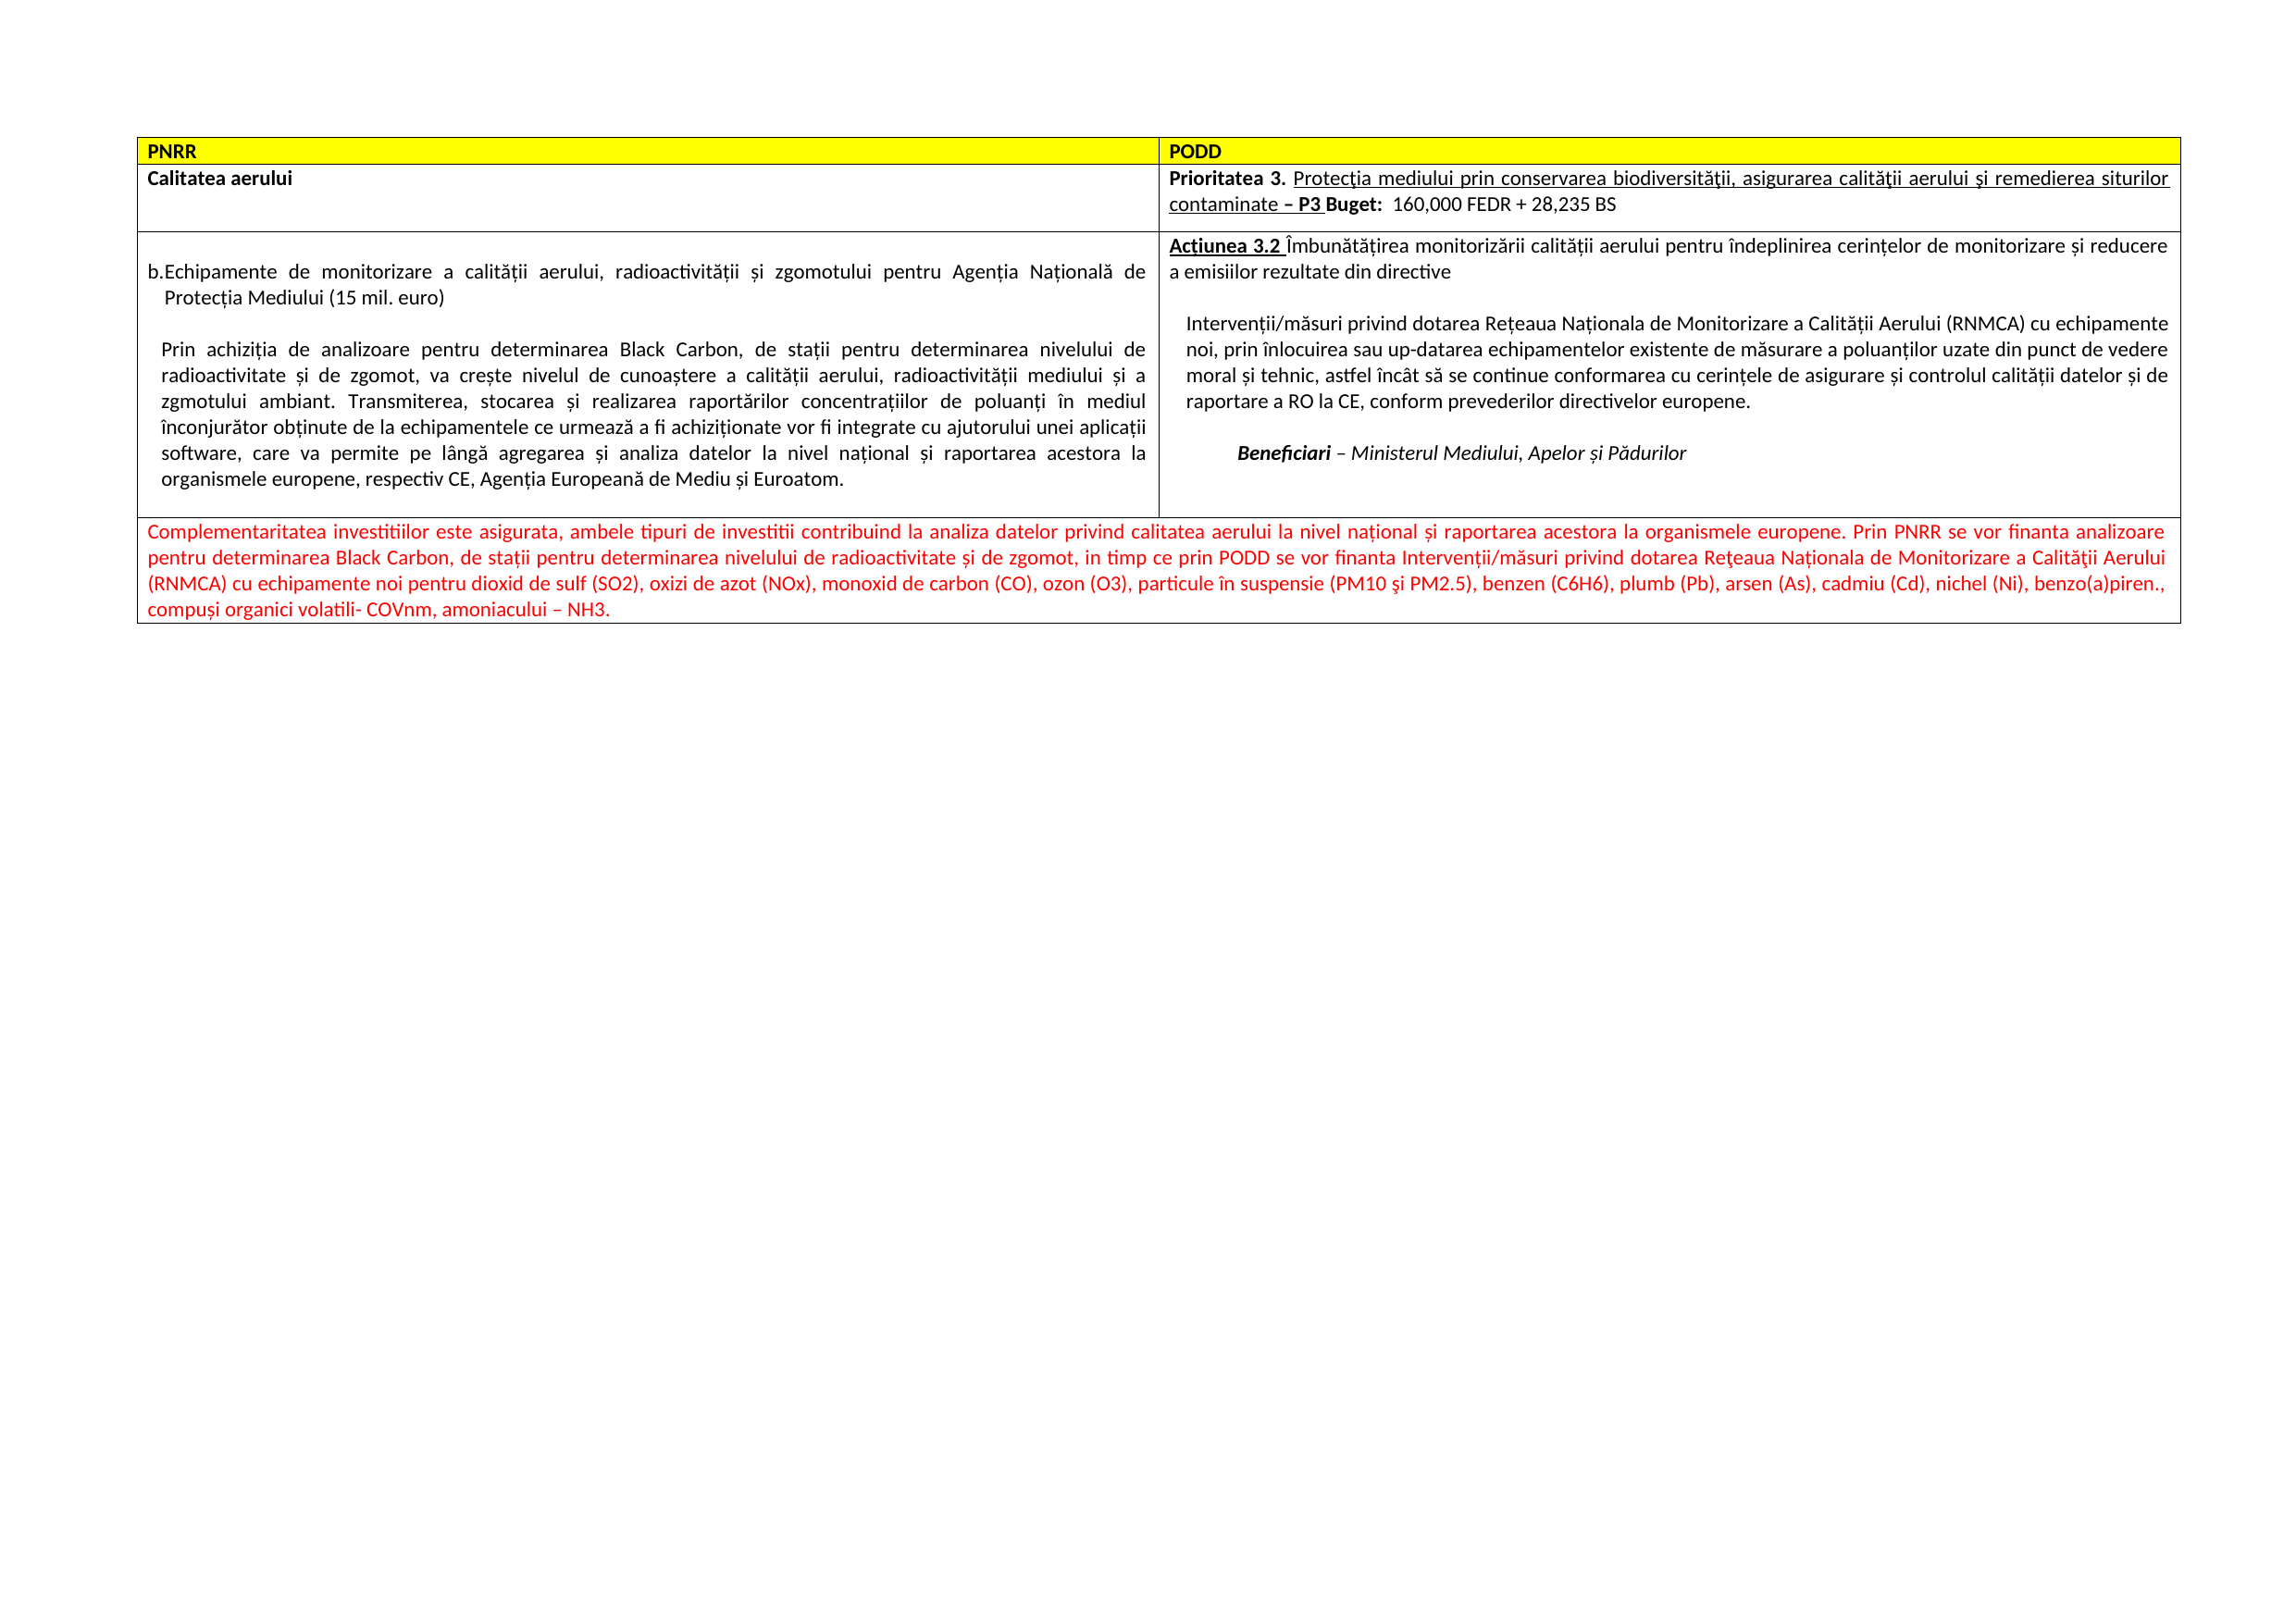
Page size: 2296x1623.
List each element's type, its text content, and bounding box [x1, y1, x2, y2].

table_cell Calitatea aerului [138, 165, 1159, 231]
table_cell b. Echipamente de monitorizare a calității aerului, radioactivității și zgomotului pentru Agenția Națională de Protecția Mediului (15 mil. euro) Prin achiziția de analizoare pentru determinarea Black Carbon, de stații pentru determinarea nivelului de radioactivitate și de zgomot, va crește nivelul de cunoaștere a calității aerului, radioactivității mediului și a zgmotului ambiant. Transmiterea, stocarea și realizarea raportărilor concentrațiilor de poluanți în mediul înconjurător obținute de la echipamentele ce urmează a fi achiziționate vor fi integrate cu ajutorului unei aplicații software, care va permite pe lângă agregarea și analiza datelor la nivel național și raportarea acestora la organismele europene, respectiv CE, Agenția Europeană de Mediu și Euroatom. [138, 232, 1159, 517]
table_header PNRR [138, 138, 1159, 164]
table_cell Acțiunea 3.2 Îmbunătățirea monitorizării calității aerului pentru îndeplinirea cerințelor de monitorizare și reducere a emisiilor rezultate din directive Intervenții/măsuri privind dotarea Reţeaua Naționala de Monitorizare a Calității Aerului (RNMCA) cu echipamente noi, prin înlocuirea sau up-datarea echipamentelor existente de măsurare a poluanților uzate din punct de vedere moral și tehnic, astfel încât să se continue conformarea cu cerințele de asigurare și controlul calității datelor și de raportare a RO la CE, conform prevederilor directivelor europene. Beneficiari – Ministerul Mediului, Apelor și Pădurilor [1160, 232, 2180, 517]
table_header PODD [1160, 138, 2180, 164]
table_cell Complementaritatea investitiilor este asigurata, ambele tipuri de investitii contribuind la analiza datelor privind calitatea aerului la nivel național și raportarea acestora la organismele europene. Prin PNRR se vor finanta analizoare pentru determinarea Black Carbon, de stații pentru determinarea nivelului de radioactivitate și de zgomot, in timp ce prin PODD se vor finanta Intervenții/măsuri privind dotarea Reţeaua Naționala de Monitorizare a Calităţii Aerului (RNMCA) cu echipamente noi pentru dioxid de sulf (SO2), oxizi de azot (NOx), monoxid de carbon (CO), ozon (O3), particule în suspensie (PM10 şi PM2.5), benzen (C6H6), plumb (Pb), arsen (As), cadmiu (Cd), nichel (Ni), benzo(a)piren., compuși organici volatili- COVnm, amoniacului – NH3. [138, 518, 2180, 623]
table_cell Prioritatea 3. Protecţia mediului prin conservarea biodiversităţii, asigurarea calităţii aerului şi remedierea siturilor contaminate – P3 Buget: 160,000 FEDR + 28,235 BS [1160, 165, 2180, 231]
